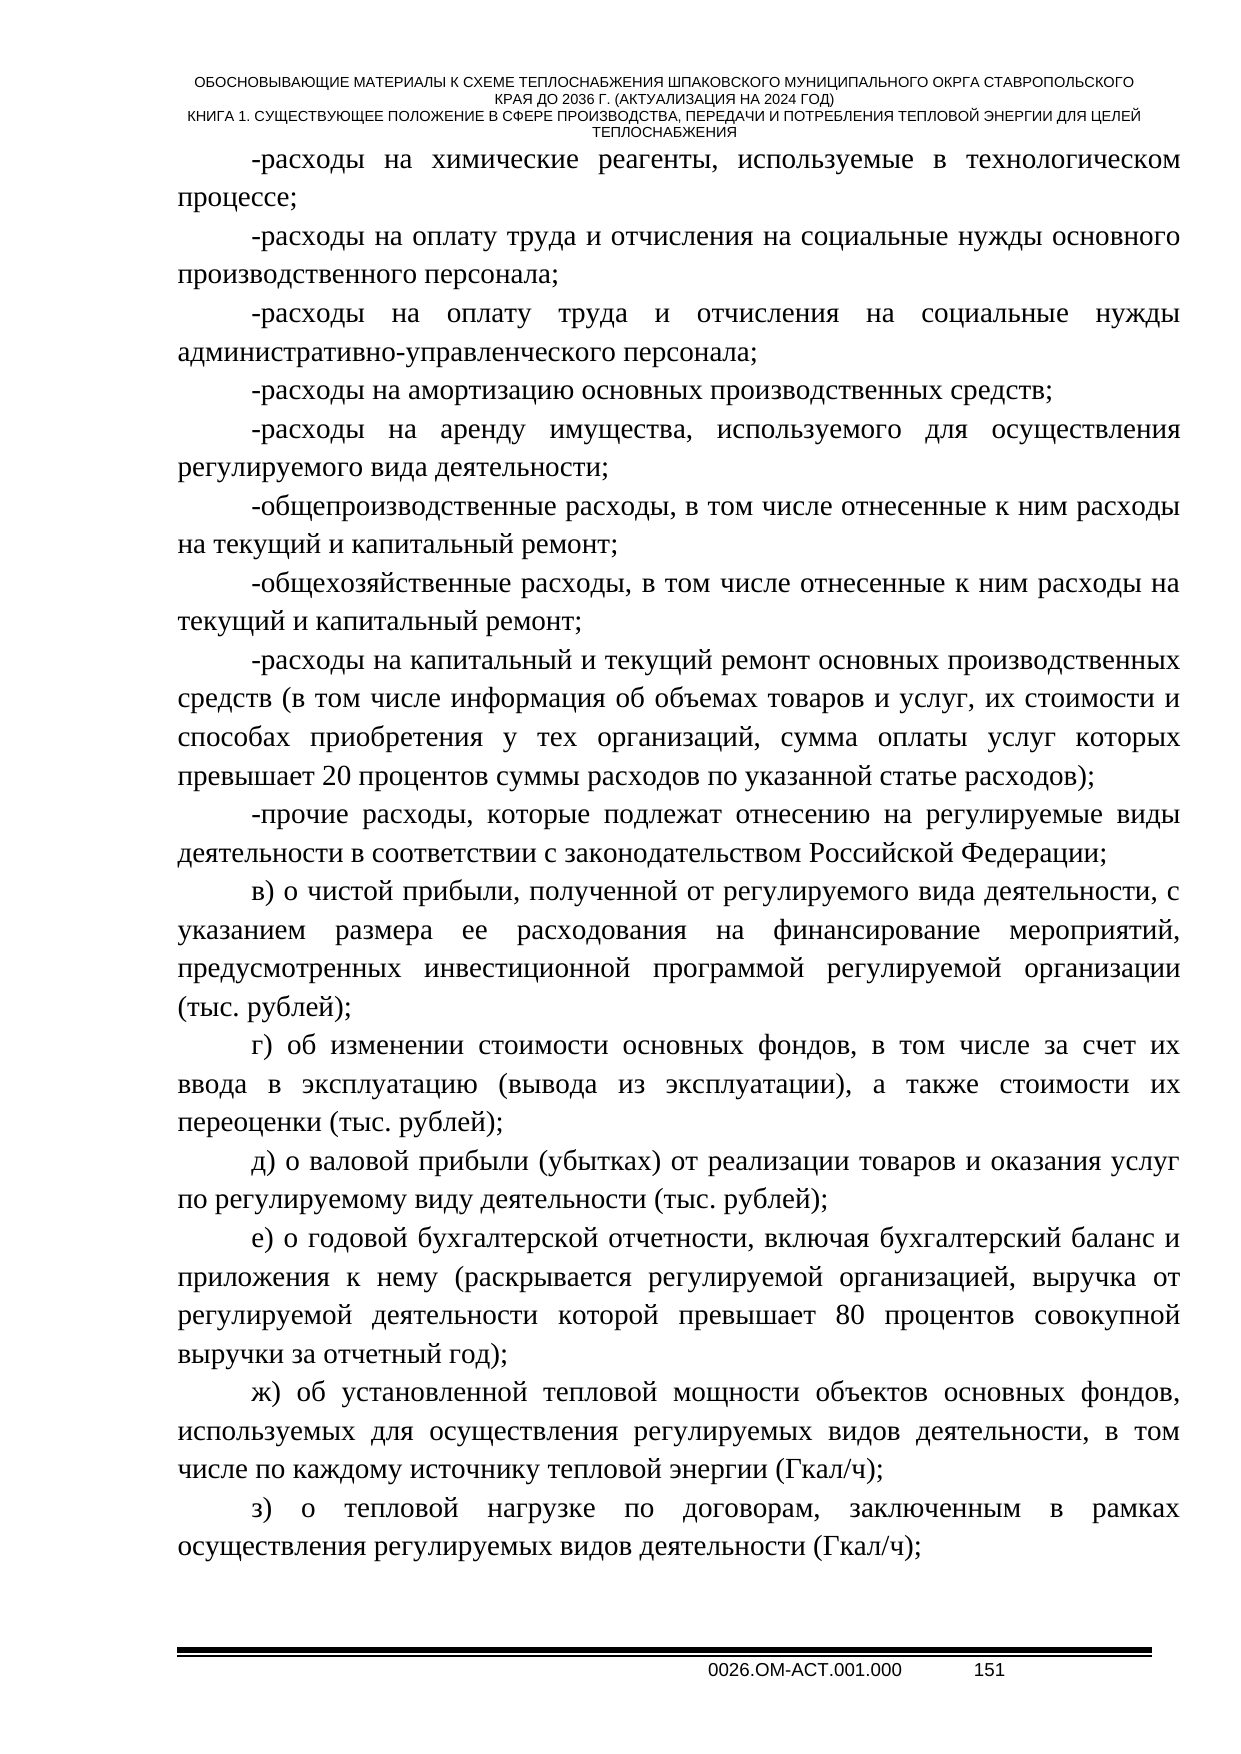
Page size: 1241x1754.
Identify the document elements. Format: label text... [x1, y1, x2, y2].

text е) о годовой бухгалтерской отчетности, включая бухгалтерский баланс и приложения к нему (раскрывается регулируемой организацией, выручка от регулируемой деятельности которой превышает 80 процентов совокупной выручки за отчетный год); [177, 1220, 1181, 1369]
text -прочие расходы, которые подлежат отнесению на регулируемые виды деятельности в соответствии с законодательством Российской Федерации; [177, 796, 1181, 868]
text -расходы на капитальный и текущий ремонт основных производственных средств (в том числе информация об объемах товаров и услуг, их стоимости и способах приобретения у тех организаций, сумма оплаты услуг которых превышает 20 процентов суммы расходов по указанной статье расходов); [177, 642, 1181, 791]
text г) об изменении стоимости основных фондов, в том числе за счет их ввода в эксплуатацию (вывода из эксплуатации), а также стоимости их переоценки (тыс. рублей); [177, 1027, 1181, 1138]
text д) о валовой прибыли (убытках) от реализации товаров и оказания услуг по регулируемому виду деятельности (тыс. рублей); [177, 1143, 1181, 1215]
text -расходы на химические реагенты, используемые в технологическом процессе; [177, 141, 1181, 213]
text -расходы на амортизацию основных производственных средств; [177, 372, 1181, 406]
text -расходы на оплату труда и отчисления на социальные нужды основного производственного персонала; [177, 218, 1181, 290]
text -общепроизводственные расходы, в том числе отнесенные к ним расходы на текущий и капитальный ремонт; [177, 488, 1181, 560]
text в) о чистой прибыли, полученной от регулируемого вида деятельности, с указанием размера ее расходования на финансирование мероприятий, предусмотренных инвестиционной программой регулируемой организации (тыс. рублей); [177, 873, 1181, 1022]
text ж) об установленной тепловой мощности объектов основных фондов, используемых для осуществления регулируемых видов деятельности, в том числе по каждому источнику тепловой энергии (Гкал/ч); [177, 1374, 1181, 1485]
text -общехозяйственные расходы, в том числе отнесенные к ним расходы на текущий и капитальный ремонт; [177, 565, 1181, 637]
text з) о тепловой нагрузке по договорам, заключенным в рамках осуществления регулируемых видов деятельности (Гкал/ч); [177, 1490, 1181, 1562]
text -расходы на оплату труда и отчисления на социальные нужды административно-управленческого персонала; [177, 295, 1181, 367]
text -расходы на аренду имущества, используемого для осуществления регулируемого вида деятельности; [177, 411, 1181, 483]
